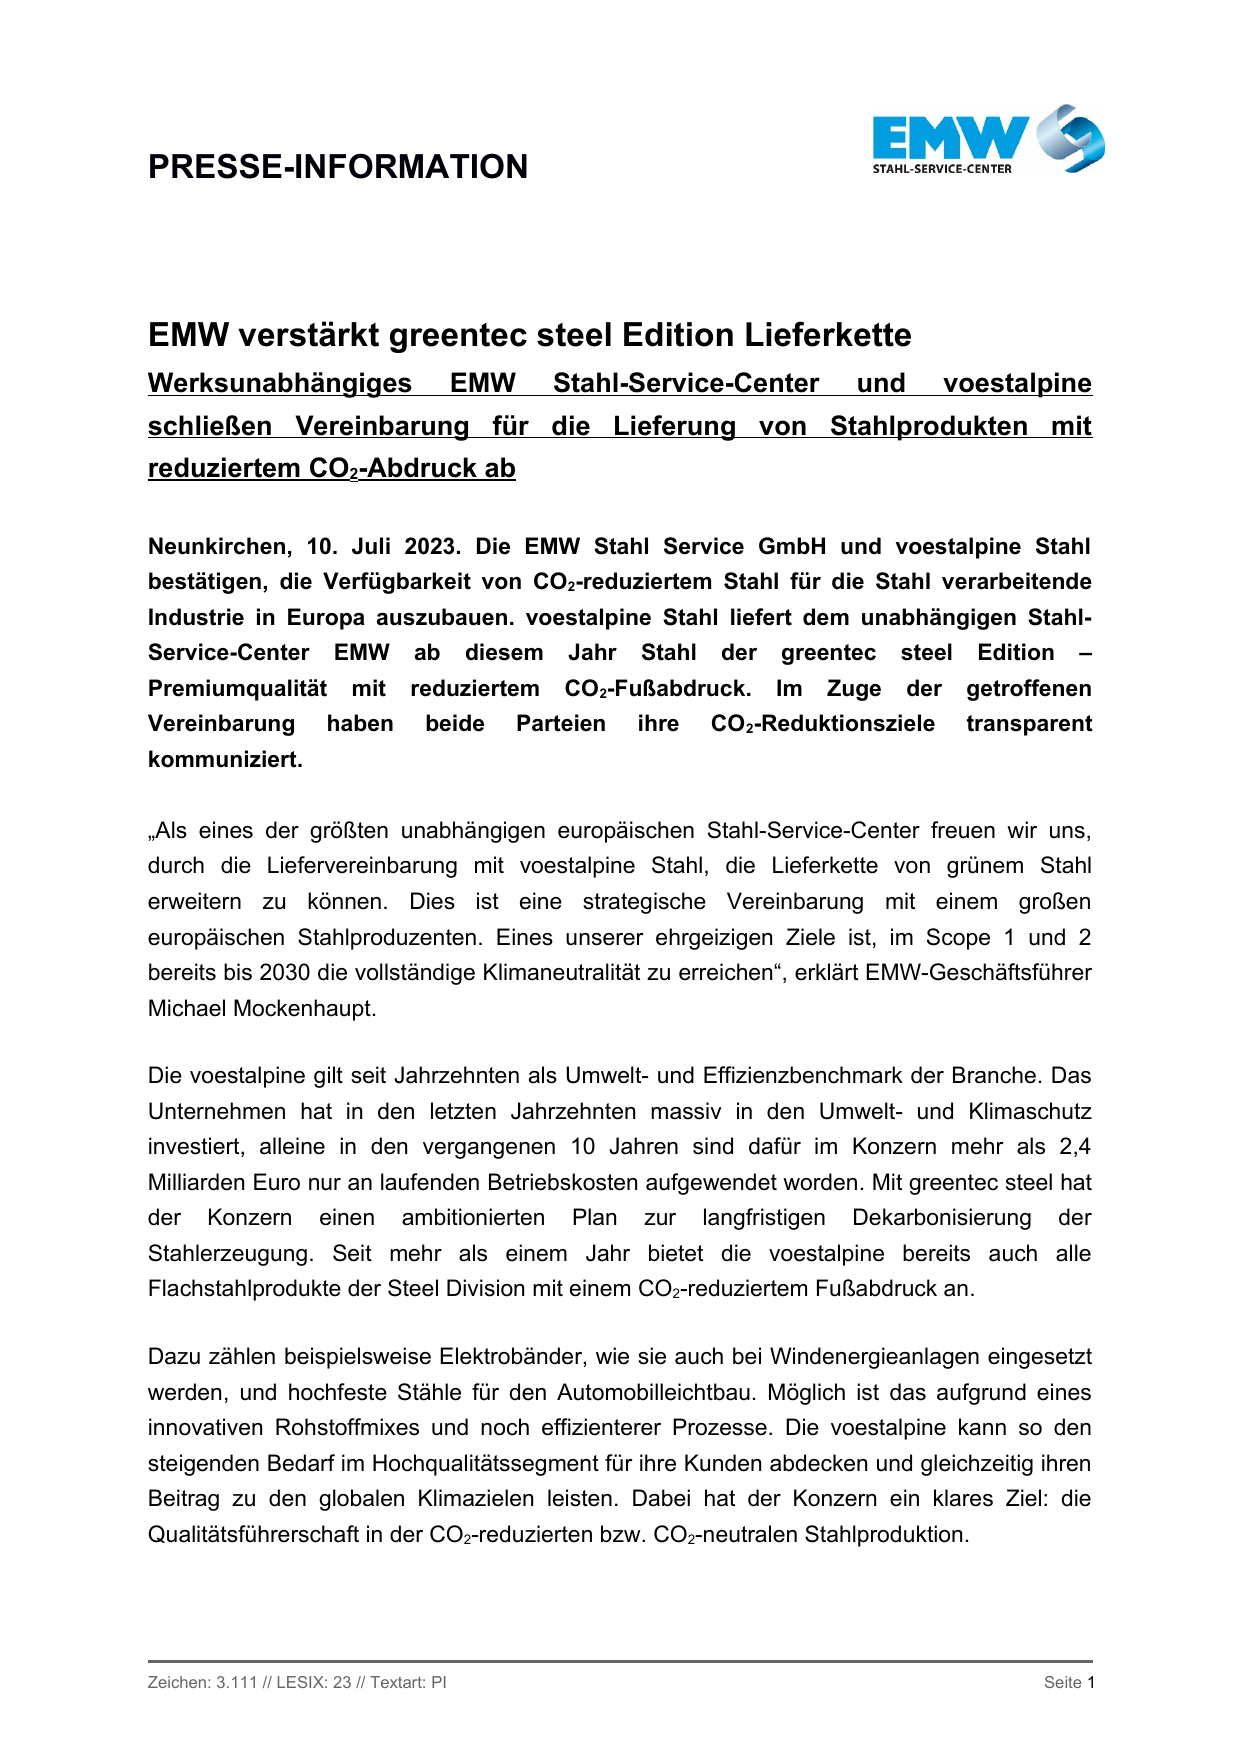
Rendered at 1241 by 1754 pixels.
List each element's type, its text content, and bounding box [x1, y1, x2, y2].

picture [1071, 155, 1105, 173]
subtitle Werksunabhängiges EMW Stahl-Service-Center und voestalpine schließen Vereinbarung für die Lieferung von Stahlprodukten mit reduziertem CO2-Abdruck ab [148, 396, 1093, 437]
subtitle Werksunabhängiges EMW Stahl-Service-Center und voestalpine schließen Vereinbarung für die Lieferung von Stahlprodukten mit reduziertem CO2-Abdruck ab [148, 438, 1093, 483]
text Dazu zählen beispielsweise Elektrobänder, wie sie auch bei Windenergieanlagen eingesetzt werden, und hochfeste Stähle für den Automobilleichtbau. Möglich ist das aufgrund eines innovativen Rohstoffmixes und noch effizienterer Prozesse. Die voestalpine kann so den steigenden Bedarf im Hochqualitätssegment für ihre Kunden abdecken und gleichzeitig ihren Beitrag zu den globalen Klimazielen leisten. Dabei hat der Konzern ein klares Ziel: die Qualitätsführerschaft in der CO2-reduzierten bzw. CO2-neutralen Stahlproduktion. [148, 1343, 1093, 1547]
text „Als eines der größten unabhängigen europäischen Stahl-Service-Center freuen wir uns, durch die Liefervereinbarung mit voestalpine Stahl, die Lieferkette von grünem Stahl erweitern zu können. Dies ist eine strategische Vereinbarung mit einem großen europäischen Stahlproduzenten. Eines unserer ehrgeizigen Ziele ist, im Scope 1 und 2 bereits bis 2030 die vollständige Klimaneutralität zu erreichen“, erklärt EMW-Geschäftsführer Michael Mockenhaupt. [148, 817, 1093, 1021]
subtitle EMW verstärkt greentec steel Edition Lieferkette [148, 316, 1093, 354]
picture [873, 104, 1105, 173]
text Neunkirchen, 10. Juli 2023. Die EMW Stahl Service GmbH und voestalpine Stahl bestätigen, die Verfügbarkeit von CO2-reduziertem Stahl für die Stahl verarbeitende Industrie in Europa auszubauen. voestalpine Stahl liefert dem unabhängigen Stahl-Service-Center EMW ab diesem Jahr Stahl der greentec steel Edition – Premiumqualität mit reduziertem CO2-Fußabdruck. Im Zuge der getroffenen Vereinbarung haben beide Parteien ihre CO2-Reduktionsziele transparent kommuniziert. [148, 533, 1093, 772]
subtitle Werksunabhängiges EMW Stahl-Service-Center und voestalpine schließen Vereinbarung für die Lieferung von Stahlprodukten mit reduziertem CO2-Abdruck ab [148, 367, 1093, 395]
text Die voestalpine gilt seit Jahrzehnten als Umwelt- und Effizienzbenchmark der Branche. Das Unternehmen hat in den letzten Jahrzehnten massiv in den Umwelt- und Klimaschutz investiert, alleine in den vergangenen 10 Jahren sind dafür im Konzern mehr als 2,4 Milliarden Euro nur an laufenden Betriebskosten aufgewendet worden. Mit greentec steel hat der Konzern einen ambitionierten Plan zur langfristigen Dekarbonisierung der Stahlerzeugung. Seit mehr als einem Jahr bietet die voestalpine bereits auch alle Flachstahlprodukte der Steel Division mit einem CO2-reduziertem Fußabdruck an. [148, 1062, 1093, 1302]
